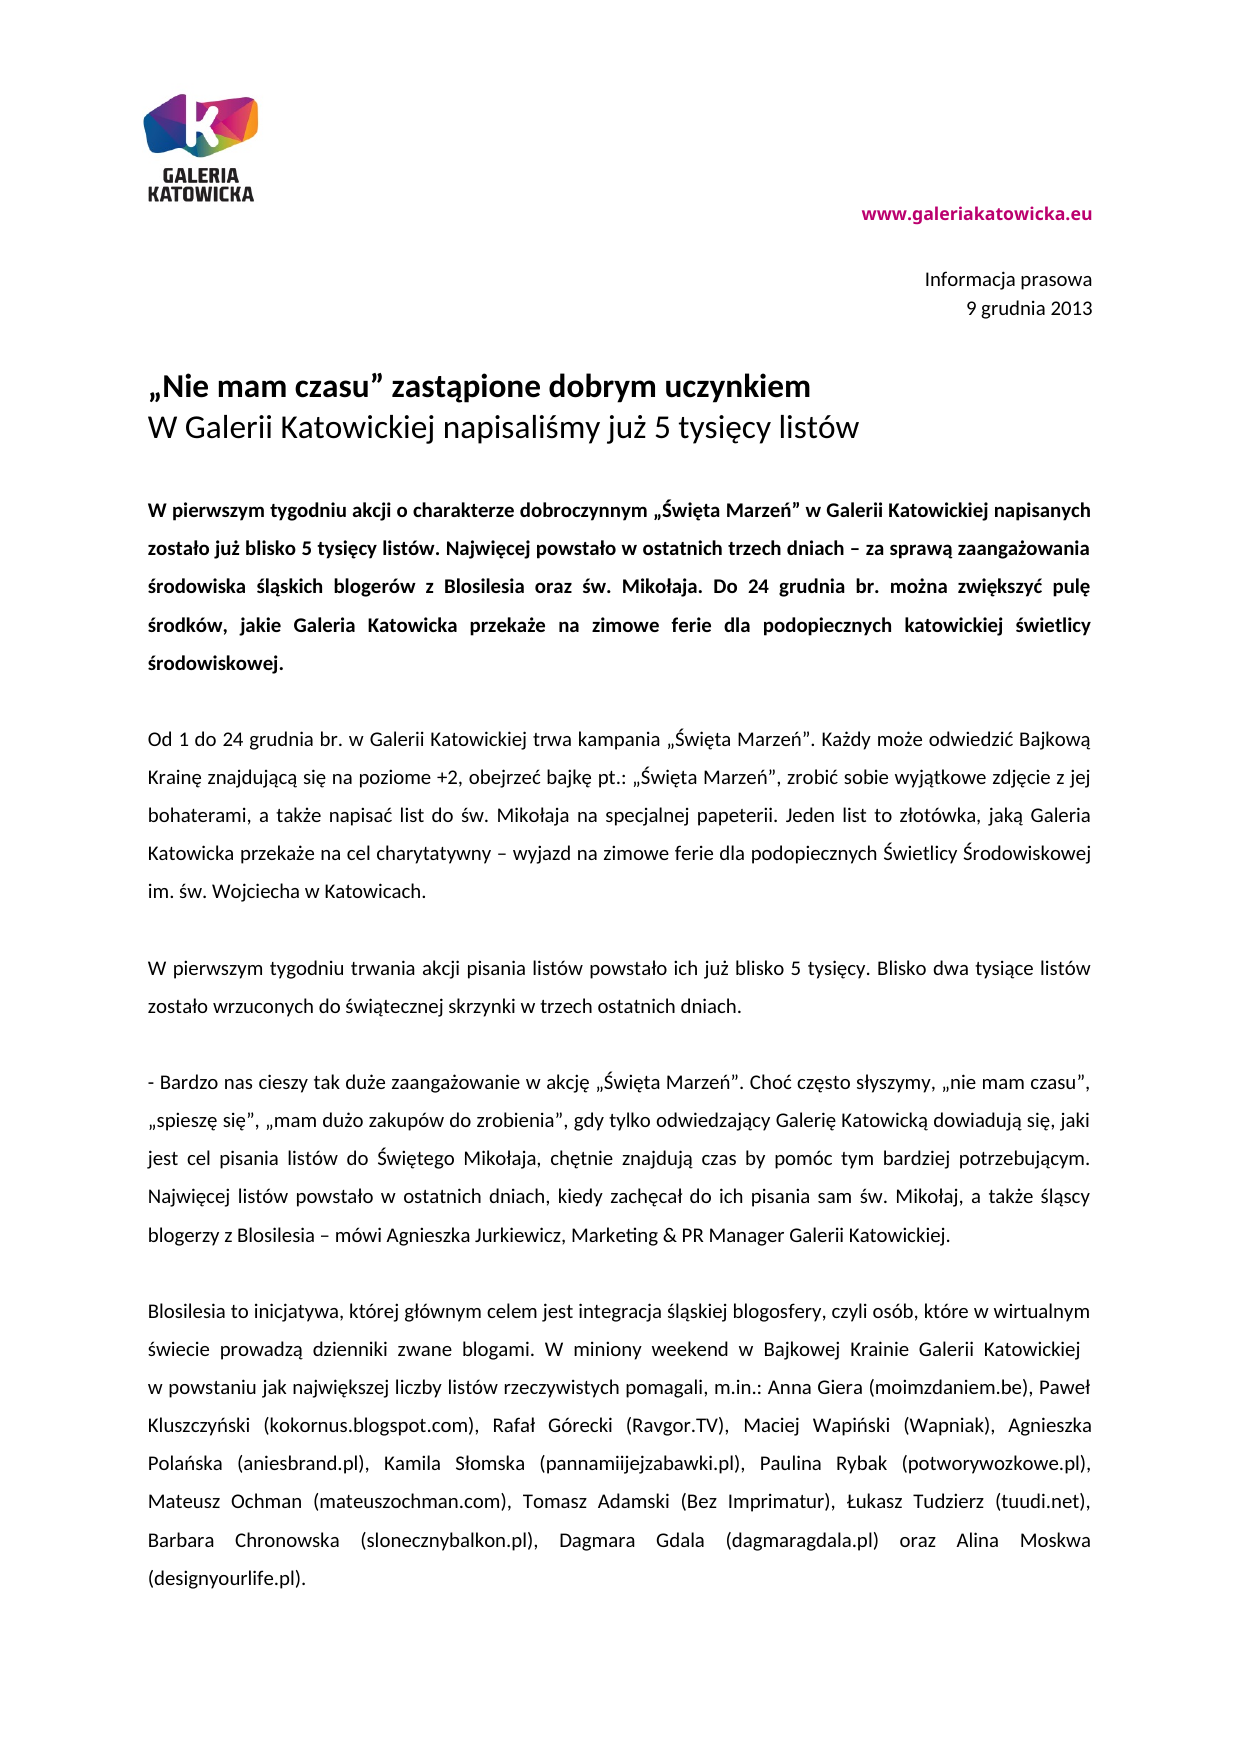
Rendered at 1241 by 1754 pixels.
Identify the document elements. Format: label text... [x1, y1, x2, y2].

text 9 grudnia 2013 [148, 295, 1093, 321]
text - Bardzo nas cieszy tak duże zaangażowanie w akcję „Święta Marzeń”. Choć często słyszymy, „nie mam czasu”, „spieszę się”, „mam dużo zakupów do zrobienia”, gdy tylko odwiedzający Galerię Katowicką dowiadują się, jaki jest cel pisania listów do Świętego Mikołaja, chętnie znajdują czas by pomóc tym bardziej potrzebującym. Najwięcej listów powstało w ostatnich dniach, kiedy zachęcał do ich pisania sam św. Mikołaj, a także śląscy blogerzy z Blosilesia – mówi Agnieszka Jurkiewicz, Marketing & PR Manager Galerii Katowickiej. [148, 1069, 1093, 1247]
text Informacja prasowa [148, 266, 1093, 292]
picture [141, 60, 288, 235]
text W Galerii Katowickiej napisaliśmy już 5 tysięcy listów [148, 406, 1093, 447]
text Blosilesia to inicjatywa, której głównym celem jest integracja śląskiej blogosfery, czyli osób, które w wirtualnym świecie prowadzą dzienniki zwane blogami. W miniony weekend w Bajkowej Krainie Galerii Katowickiej w powstaniu jak największej liczby listów rzeczywistych pomagali, m.in.: Anna Giera (moimzdaniem.be), Paweł Kluszczyński (kokornus.blogspot.com), Rafał Górecki (Ravgor.TV), Maciej Wapiński (Wapniak), Agnieszka Polańska (aniesbrand.pl), Kamila Słomska (pannamiijejzabawki.pl), Paulina Rybak (potworywozkowe.pl), Mateusz Ochman (mateuszochman.com), Tomasz Adamski (Bez Imprimatur), Łukasz Tudzierz (tuudi.net), Barbara Chronowska (slonecznybalkon.pl), Dagmara Gdala (dagmaragdala.pl) oraz Alina Moskwa (designyourlife.pl). [148, 1298, 1093, 1590]
text W pierwszym tygodniu akcji o charakterze dobroczynnym „Święta Marzeń” w Galerii Katowickiej napisanych zostało już blisko 5 tysięcy listów. Najwięcej powstało w ostatnich trzech dniach – za sprawą zaangażowania środowiska śląskich blogerów z Blosilesia oraz św. Mikołaja. Do 24 grudnia br. można zwiększyć pulę środków, jakie Galeria Katowicka przekaże na zimowe ferie dla podopiecznych katowickiej świetlicy środowiskowej. [148, 497, 1093, 675]
text Od 1 do 24 grudnia br. w Galerii Katowickiej trwa kampania „Święta Marzeń”. Każdy może odwiedzić Bajkową Krainę znajdującą się na poziome +2, obejrzeć bajkę pt.: „Święta Marzeń”, zrobić sobie wyjątkowe zdjęcie z jej bohaterami, a także napisać list do św. Mikołaja na specjalnej papeterii. Jeden list to złotówka, jaką Galeria Katowicka przekaże na cel charytatywny – wyjazd na zimowe ferie dla podopiecznych Świetlicy Środowiskowej im. św. Wojciecha w Katowicach. [148, 726, 1093, 904]
text W pierwszym tygodniu trwania akcji pisania listów powstało ich już blisko 5 tysięcy. Blisko dwa tysiące listów zostało wrzuconych do świątecznej skrzynki w trzech ostatnich dniach. [148, 955, 1093, 1018]
text „Nie mam czasu” zastąpione dobrym uczynkiem [148, 365, 1093, 406]
